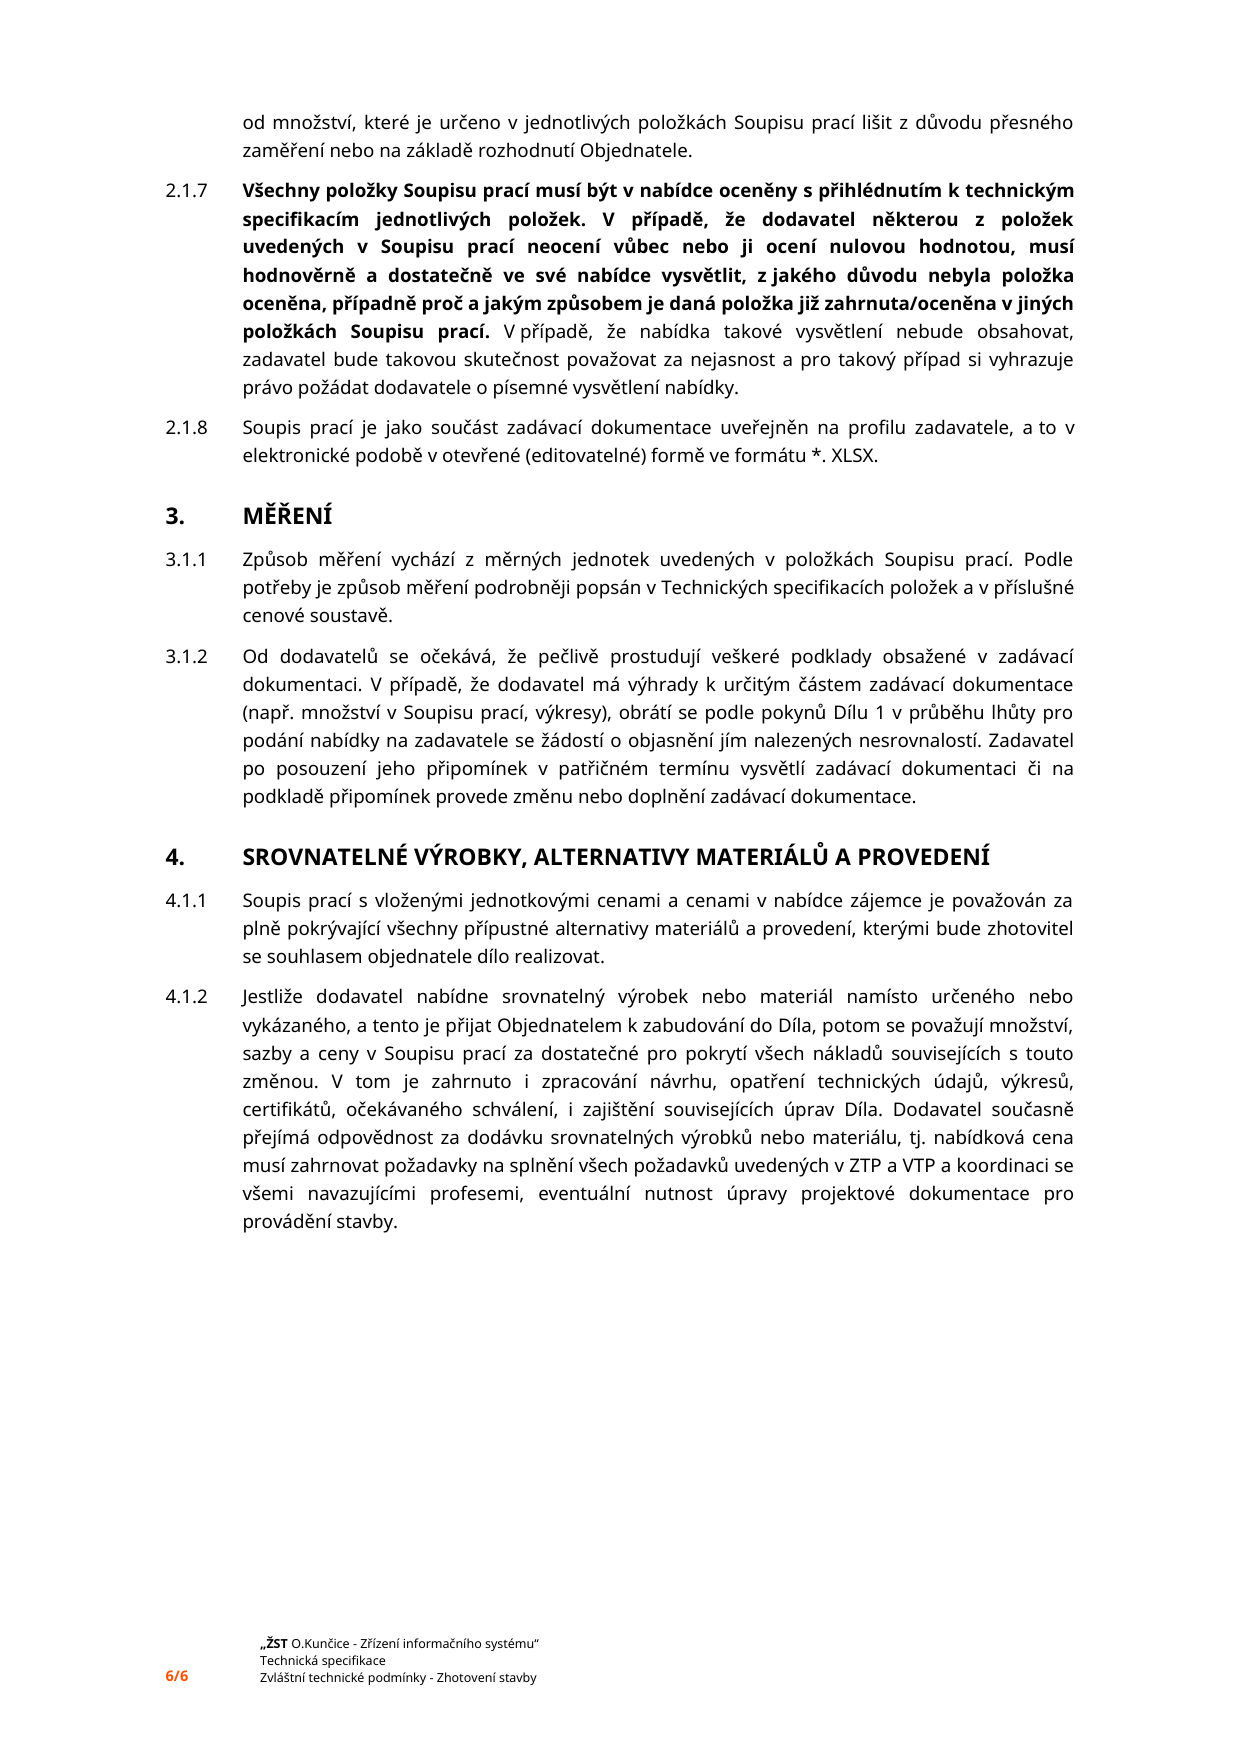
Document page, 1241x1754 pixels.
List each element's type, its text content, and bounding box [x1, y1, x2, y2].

text SROVNATELNÉ VÝROBKY, ALTERNATIVY MATERIÁLŮ A PROVEDENÍ [165, 840, 1075, 872]
text Všechny položky Soupisu prací musí být v nabídce oceněny s přihlédnutím k technickým specifikacím jednotlivých položek. V případě, že dodavatel některou z položek uvedených v Soupisu prací neocení vůbec nebo ji ocení nulovou hodnotou, musí hodnověrně a dostatečně ve své nabídce vysvětlit, z jakého důvodu nebyla položka oceněna, případně proč a jakým způsobem je daná položka již zahrnuta/oceněna v jiných položkách Soupisu prací. V případě, že nabídka takové vysvětlení nebude obsahovat, zadavatel bude takovou skutečnost považovat za nejasnost a pro takový případ si vyhrazuje právo požádat dodavatele o písemné vysvětlení nabídky. [165, 178, 1075, 399]
text MĚŘENÍ [165, 500, 1075, 531]
text Způsob měření vychází z měrných jednotek uvedených v položkách Soupisu prací. Podle potřeby je způsob měření podrobněji popsán v Technických specifikacích položek a v příslušné cenové soustavě. [165, 547, 1075, 628]
text Soupis prací je jako součást zadávací dokumentace uveřejněn na profilu zadavatele, a to v elektronické podobě v otevřené (editovatelné) formě ve formátu *. XLSX. [165, 414, 1075, 468]
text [165, 109, 1075, 163]
text Od dodavatelů se očekává, že pečlivě prostudují veškeré podklady obsažené v zadávací dokumentaci. V případě, že dodavatel má výhrady k určitým částem zadávací dokumentace (např. množství v Soupisu prací, výkresy), obrátí se podle pokynů Dílu 1 v průběhu lhůty pro podání nabídky na zadavatele se žádostí o objasnění jím nalezených nesrovnalostí. Zadavatel po posouzení jeho připomínek v patřičném termínu vysvětlí zadávací dokumentaci či na podkladě připomínek provede změnu nebo doplnění zadávací dokumentace. [165, 643, 1075, 809]
text Jestliže dodavatel nabídne srovnatelný výrobek nebo materiál namísto určeného nebo vykázaného, a tento je přijat Objednatelem k zabudování do Díla, potom se považují množství, sazby a ceny v Soupisu prací za dostatečné pro pokrytí všech nákladů souvisejících s touto změnou. V tom je zahrnuto i zpracování návrhu, opatření technických údajů, výkresů, certifikátů, očekávaného schválení, i zajištění souvisejících úprav Díla. Dodavatel současně přejímá odpovědnost za dodávku srovnatelných výrobků nebo materiálu, tj. nabídková cena musí zahrnovat požadavky na splnění všech požadavků uvedených v ZTP a VTP a koordinaci se všemi navazujícími profesemi, eventuální nutnost úpravy projektové dokumentace pro provádění stavby. [165, 984, 1075, 1233]
text Soupis prací s vloženými jednotkovými cenami a cenami v nabídce zájemce je považován za plně pokrývající všechny přípustné alternativy materiálů a provedení, kterými bude zhotovitel se souhlasem objednatele dílo realizovat. [165, 887, 1075, 969]
